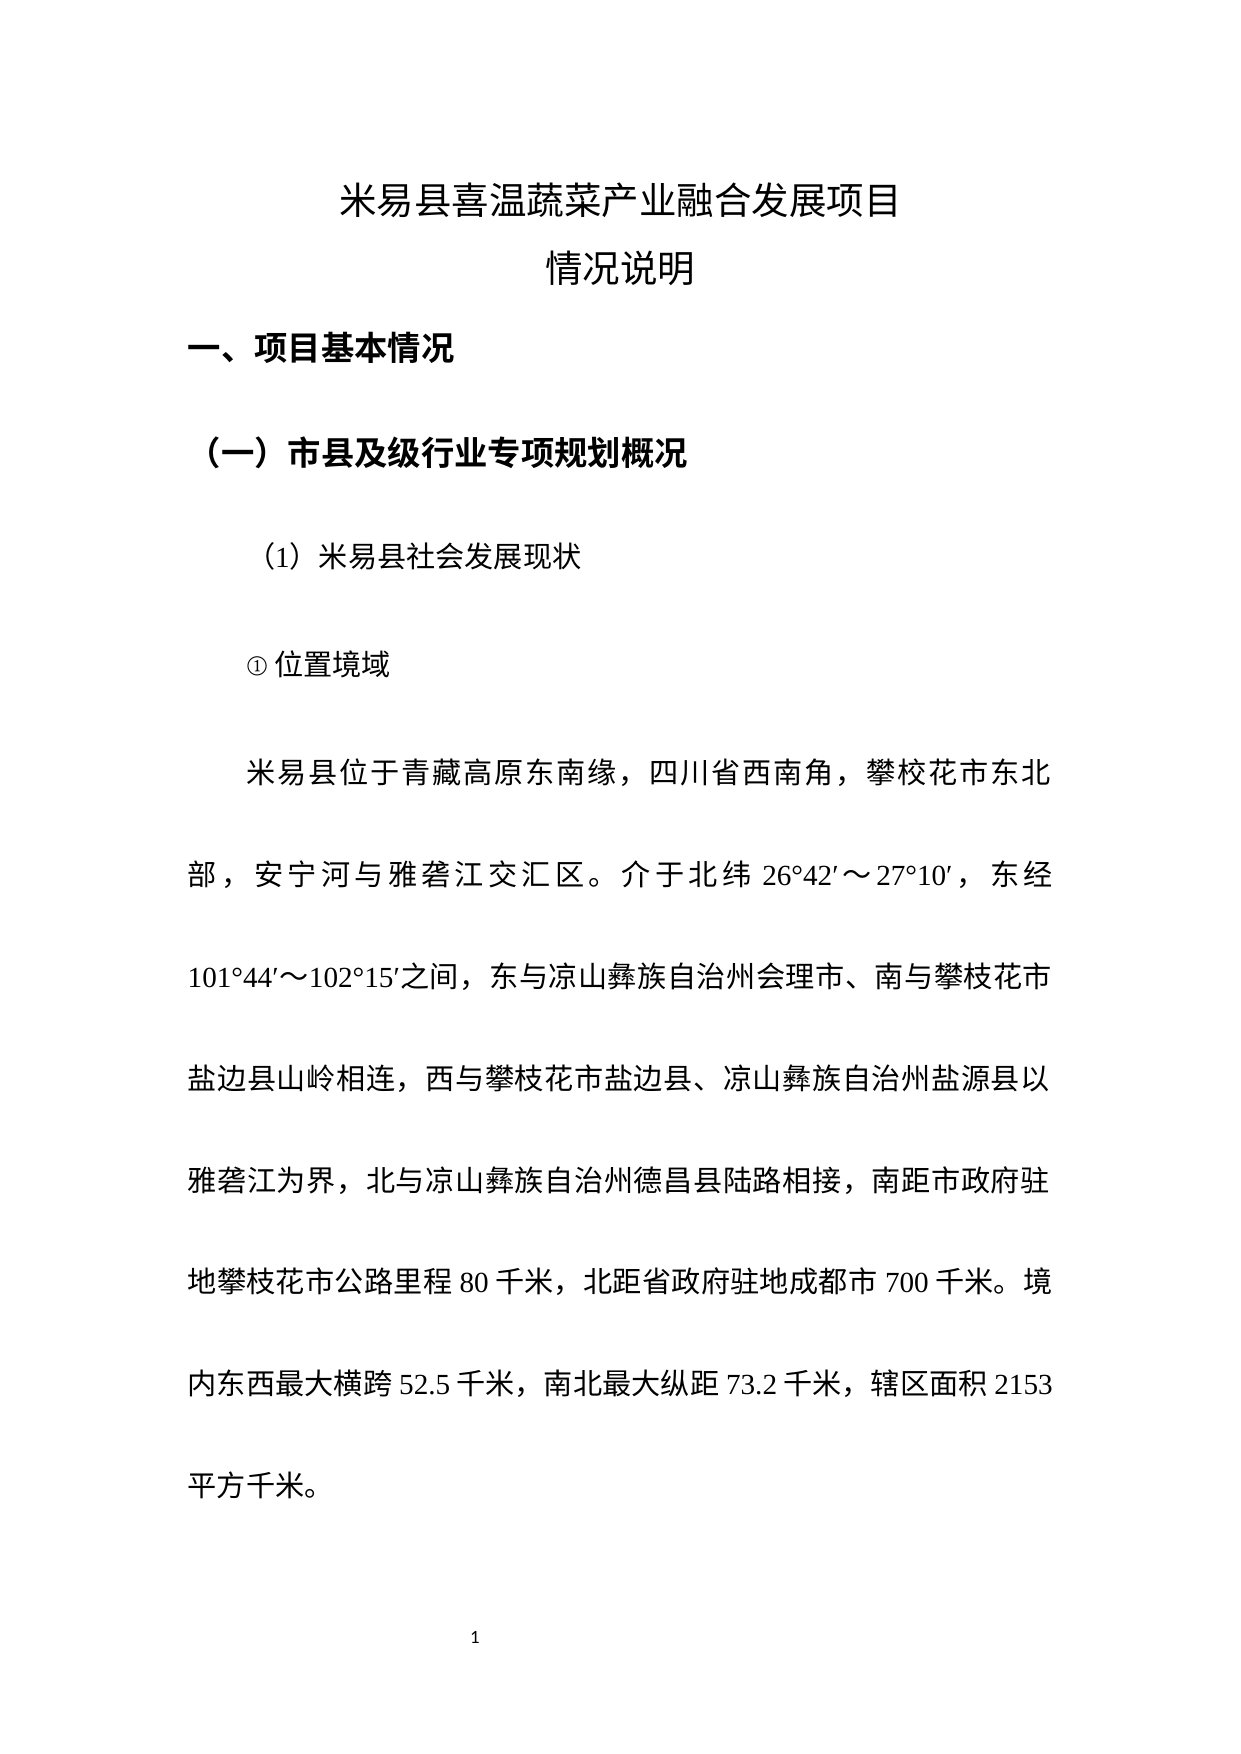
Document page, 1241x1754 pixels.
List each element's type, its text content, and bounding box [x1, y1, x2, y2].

text 米易县喜温蔬菜产业融合发展项目 [187, 164, 1053, 232]
list 一、项目基本情况 [187, 312, 1053, 380]
text ①位置境域 [187, 629, 1053, 697]
text （一）市县及级行业专项规划概况 [187, 417, 1053, 484]
text （1）米易县社会发展现状 [187, 521, 1053, 589]
text 情况说明 [187, 232, 1053, 300]
text 米易县位于青藏高原东南缘，四川省西南角，攀校花市东北部，安宁河与雅砻江交汇区。介于北纬26°42′～27°10′，东经101°44′～102°15′之间，东与凉山彝族自治州会理市、南与攀枝花市盐边县山岭相连，西与攀枝花市盐边县、凉山彝族自治州盐源县以雅砻江为界，北与凉山彝族自治州德昌县陆路相接，南距市政府驻地攀枝花市公路里程80千米，北距省政府驻地成都市700千米。境内东西最大横跨52.5千米，南北最大纵距73.2千米，辖区面积2153平方千米。 [187, 737, 1053, 1518]
